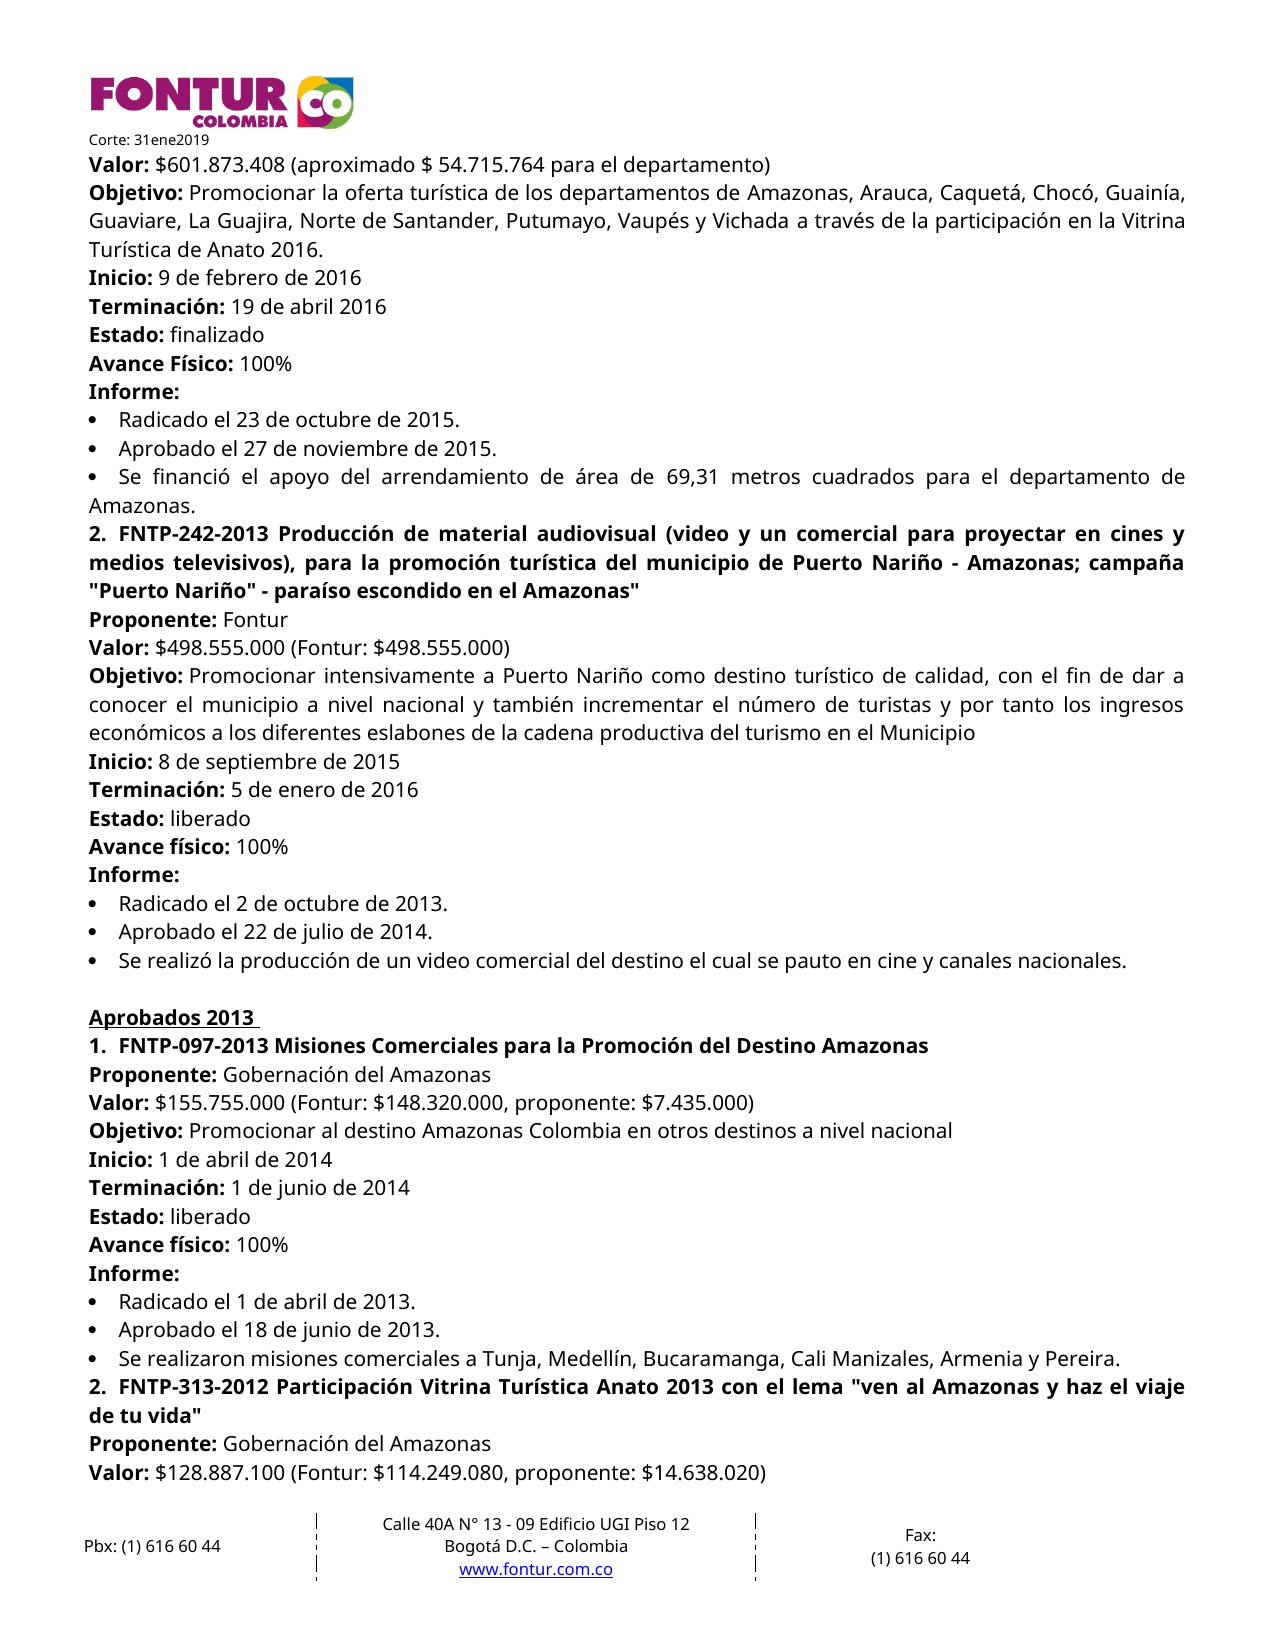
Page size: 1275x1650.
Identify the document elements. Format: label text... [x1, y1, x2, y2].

text Informe: [89, 377, 1186, 406]
text Avance físico: 100% [89, 832, 1186, 861]
list Radicado el 23 de octubre de 2015. [89, 406, 1186, 434]
text Proponente: Gobernación del Amazonas [89, 1060, 1186, 1088]
text Terminación: 1 de junio de 2014 [89, 1173, 1186, 1202]
text Estado: liberado [89, 804, 1186, 832]
list Aprobado el 18 de junio de 2013. [89, 1316, 1186, 1344]
text Inicio: 9 de febrero de 2016 [89, 263, 1186, 292]
list Valor: $128.887.100 (Fontur: $114.249.080, proponente: $14.638.020) [89, 1458, 1186, 1486]
list FNTP-313-2012 Participación Vitrina Turística Anato 2013 con el lema "ven al Amazonas y haz el viaje de tu vida" [89, 1372, 1186, 1429]
text Inicio: 1 de abril de 2014 [89, 1145, 1186, 1173]
list Se realizaron misiones comerciales a Tunja, Medellín, Bucaramanga, Cali Manizales, Armenia y Pereira. [89, 1344, 1186, 1372]
list Objetivo: Promocionar la oferta turística de los departamentos de Amazonas, Arauca, Caquetá, Chocó, Guainía, Guaviare, La Guajira, Norte de Santander, Putumayo, Vaupés y Vichada a través de la participación en la Vitrina Turística de Anato 2016. [89, 178, 1186, 263]
text Informe: [89, 1259, 1186, 1287]
picture [88, 73, 355, 130]
list Aprobado el 27 de noviembre de 2015. [89, 434, 1186, 462]
text Estado: finalizado [89, 320, 1186, 349]
list FNTP-097-2013 Misiones Comerciales para la Promoción del Destino Amazonas [89, 1031, 1186, 1060]
list Objetivo: Promocionar intensivamente a Puerto Nariño como destino turístico de calidad, con el fin de dar a conocer el municipio a nivel nacional y también incrementar el número de turistas y por tanto los ingresos económicos a los diferentes eslabones de la cadena productiva del turismo en el Municipio [89, 662, 1186, 747]
text Avance Físico: 100% [89, 349, 1186, 377]
list Valor: $601.873.408 (aproximado $ 54.715.764 para el departamento) [89, 150, 1186, 178]
list Radicado el 2 de octubre de 2013. [89, 889, 1186, 917]
list Objetivo: Promocionar al destino Amazonas Colombia en otros destinos a nivel nacional [89, 1117, 1186, 1145]
list FNTP-242-2013 Producción de material audiovisual (video y un comercial para proyectar en cines y medios televisivos), para la promoción turística del municipio de Puerto Nariño - Amazonas; campaña "Puerto Nariño" - paraíso escondido en el Amazonas" [89, 519, 1186, 605]
text Proponente: Fontur [89, 605, 1186, 633]
text Informe: [89, 861, 1186, 889]
list Radicado el 1 de abril de 2013. [89, 1287, 1186, 1316]
list Valor: $155.755.000 (Fontur: $148.320.000, proponente: $7.435.000) [89, 1088, 1186, 1117]
list Aprobado el 22 de julio de 2014. [89, 917, 1186, 946]
list Valor: $498.555.000 (Fontur: $498.555.000) [89, 633, 1186, 662]
text Proponente: Gobernación del Amazonas [89, 1429, 1186, 1458]
list Se financió el apoyo del arrendamiento de área de 69,31 metros cuadrados para el departamento de Amazonas. [89, 462, 1186, 519]
text Terminación: 19 de abril 2016 [89, 292, 1186, 320]
text Aprobados 2013 [89, 1003, 1186, 1031]
text Inicio: 8 de septiembre de 2015 [89, 747, 1186, 775]
list Se realizó la producción de un video comercial del destino el cual se pauto en cine y canales nacionales. [89, 946, 1186, 974]
text Estado: liberado [89, 1202, 1186, 1230]
text Terminación: 5 de enero de 2016 [89, 775, 1186, 804]
text Avance físico: 100% [89, 1230, 1186, 1259]
